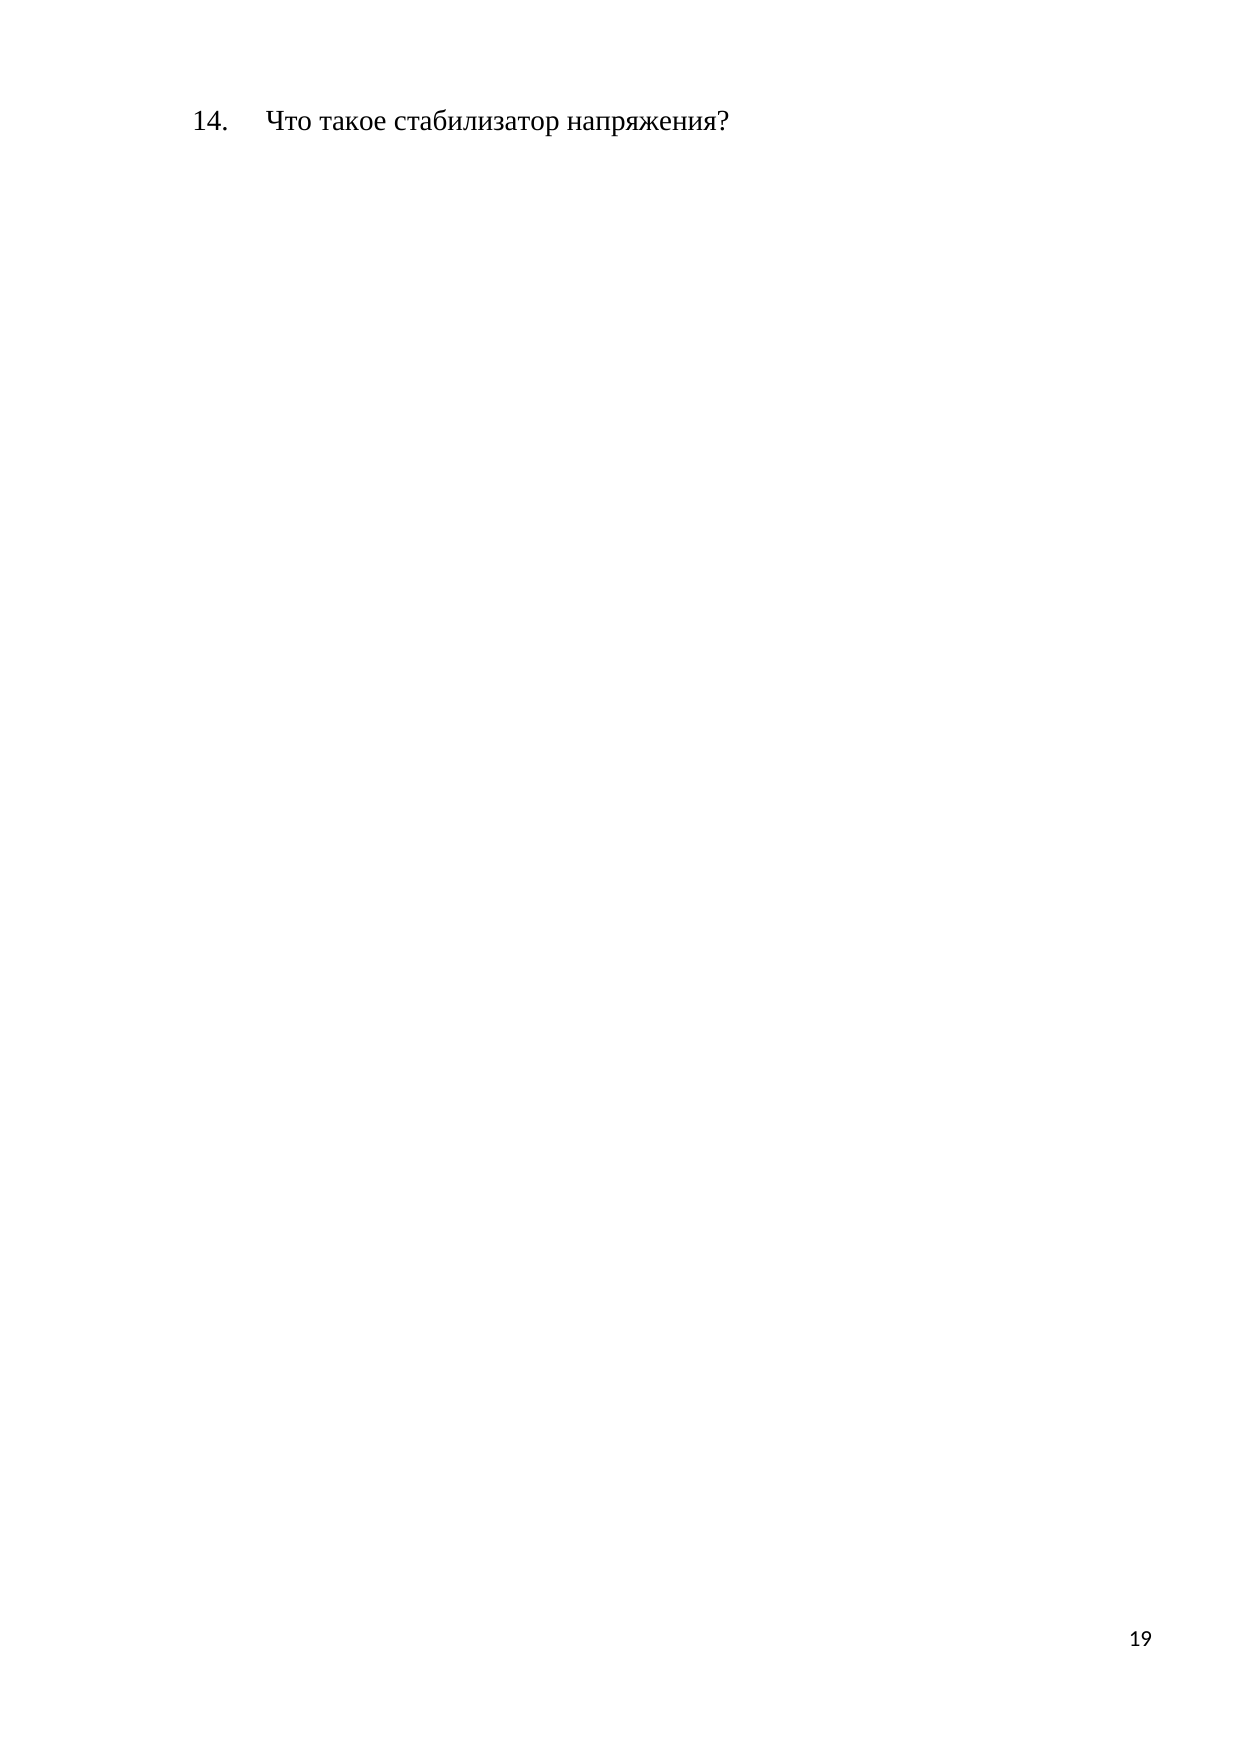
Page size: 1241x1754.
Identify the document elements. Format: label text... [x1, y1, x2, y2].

list Что такое стабилизатор напряжения? [118, 103, 1152, 137]
